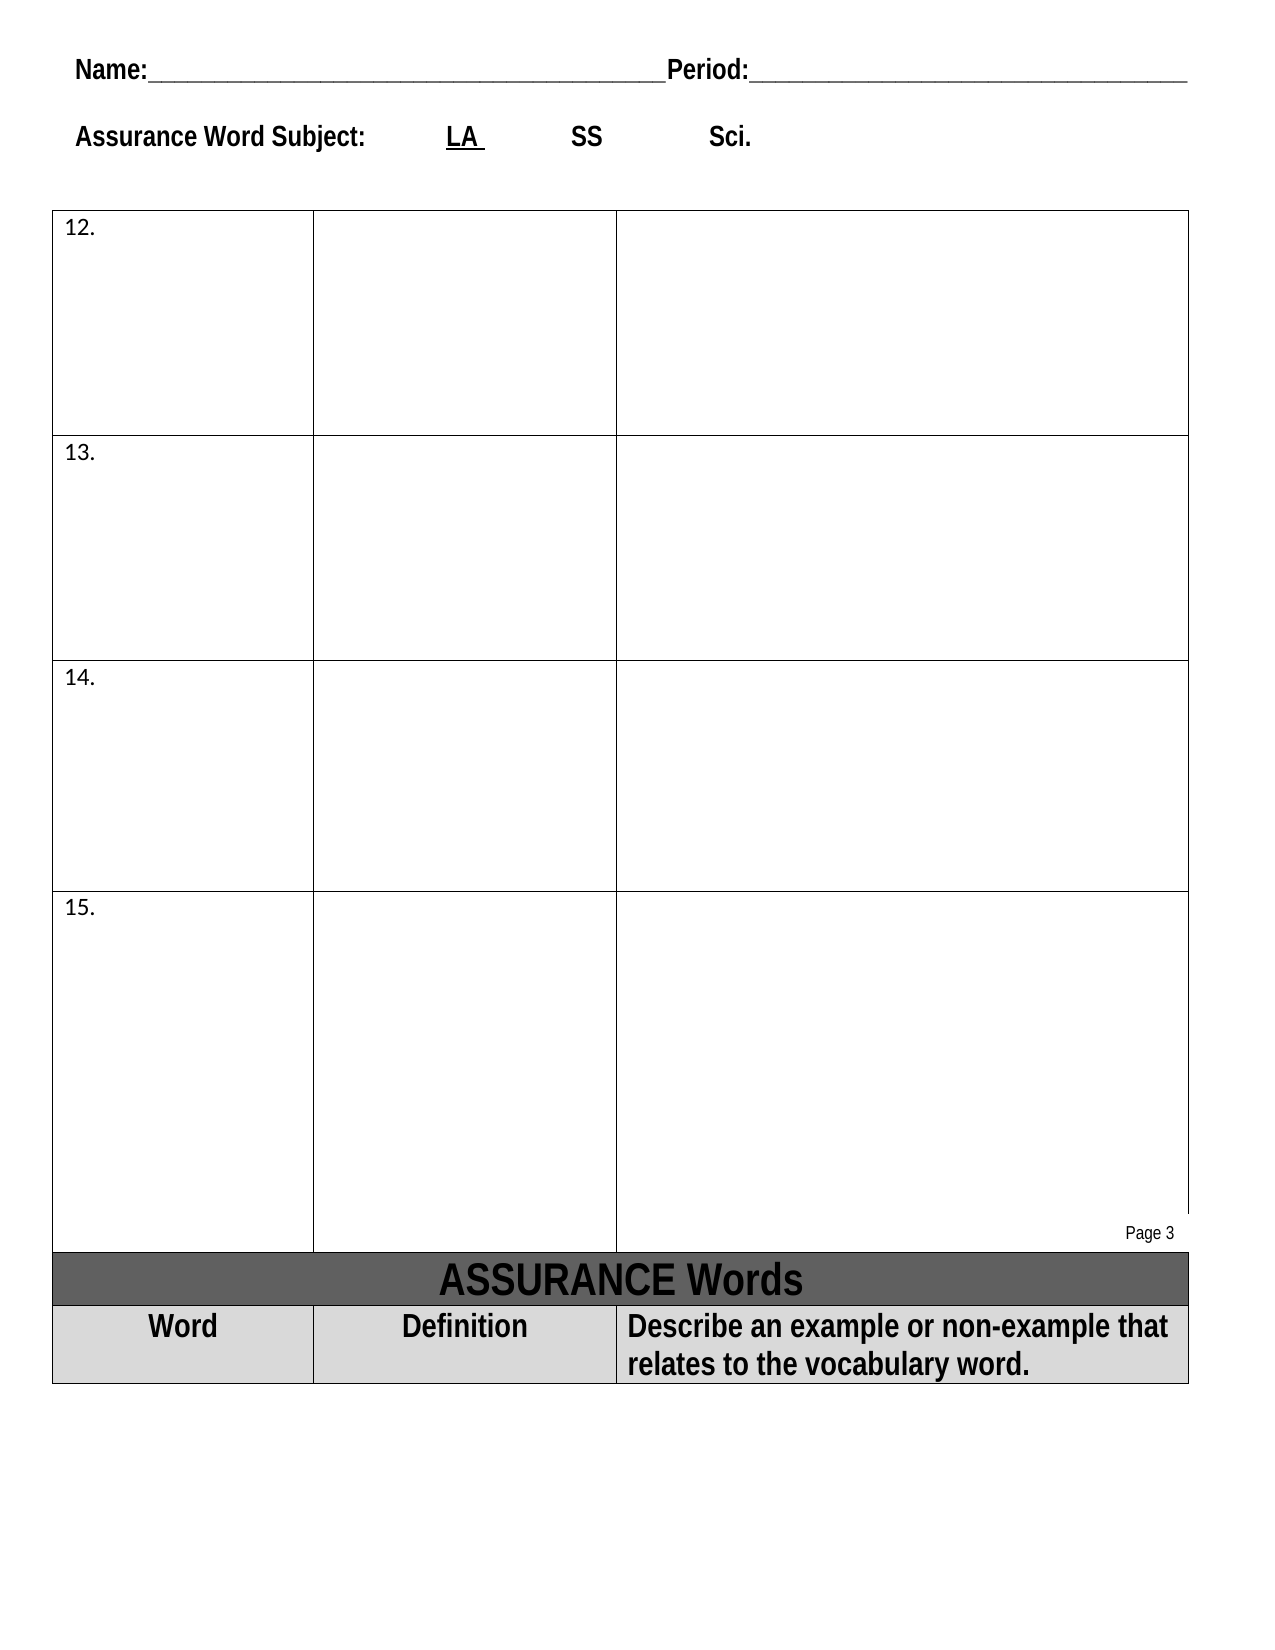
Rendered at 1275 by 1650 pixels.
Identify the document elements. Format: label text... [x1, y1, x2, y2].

table_cell Word [53, 1306, 313, 1383]
table_cell [617, 436, 1188, 660]
table_cell [53, 661, 313, 891]
table_cell ASSURANCE Words [53, 1253, 1188, 1305]
table_cell [314, 661, 616, 891]
table_cell [53, 211, 313, 435]
table_cell [314, 436, 616, 660]
table_cell [53, 892, 313, 1252]
table_cell [617, 661, 1188, 891]
table_cell Definition [314, 1306, 616, 1383]
table_cell [314, 892, 616, 1252]
table_cell [617, 211, 1188, 435]
table_cell [53, 436, 313, 660]
table_cell [314, 211, 616, 435]
table_cell [617, 892, 1188, 1252]
table_cell Describe an example or non-example that relates to the vocabulary word. [617, 1306, 1188, 1383]
